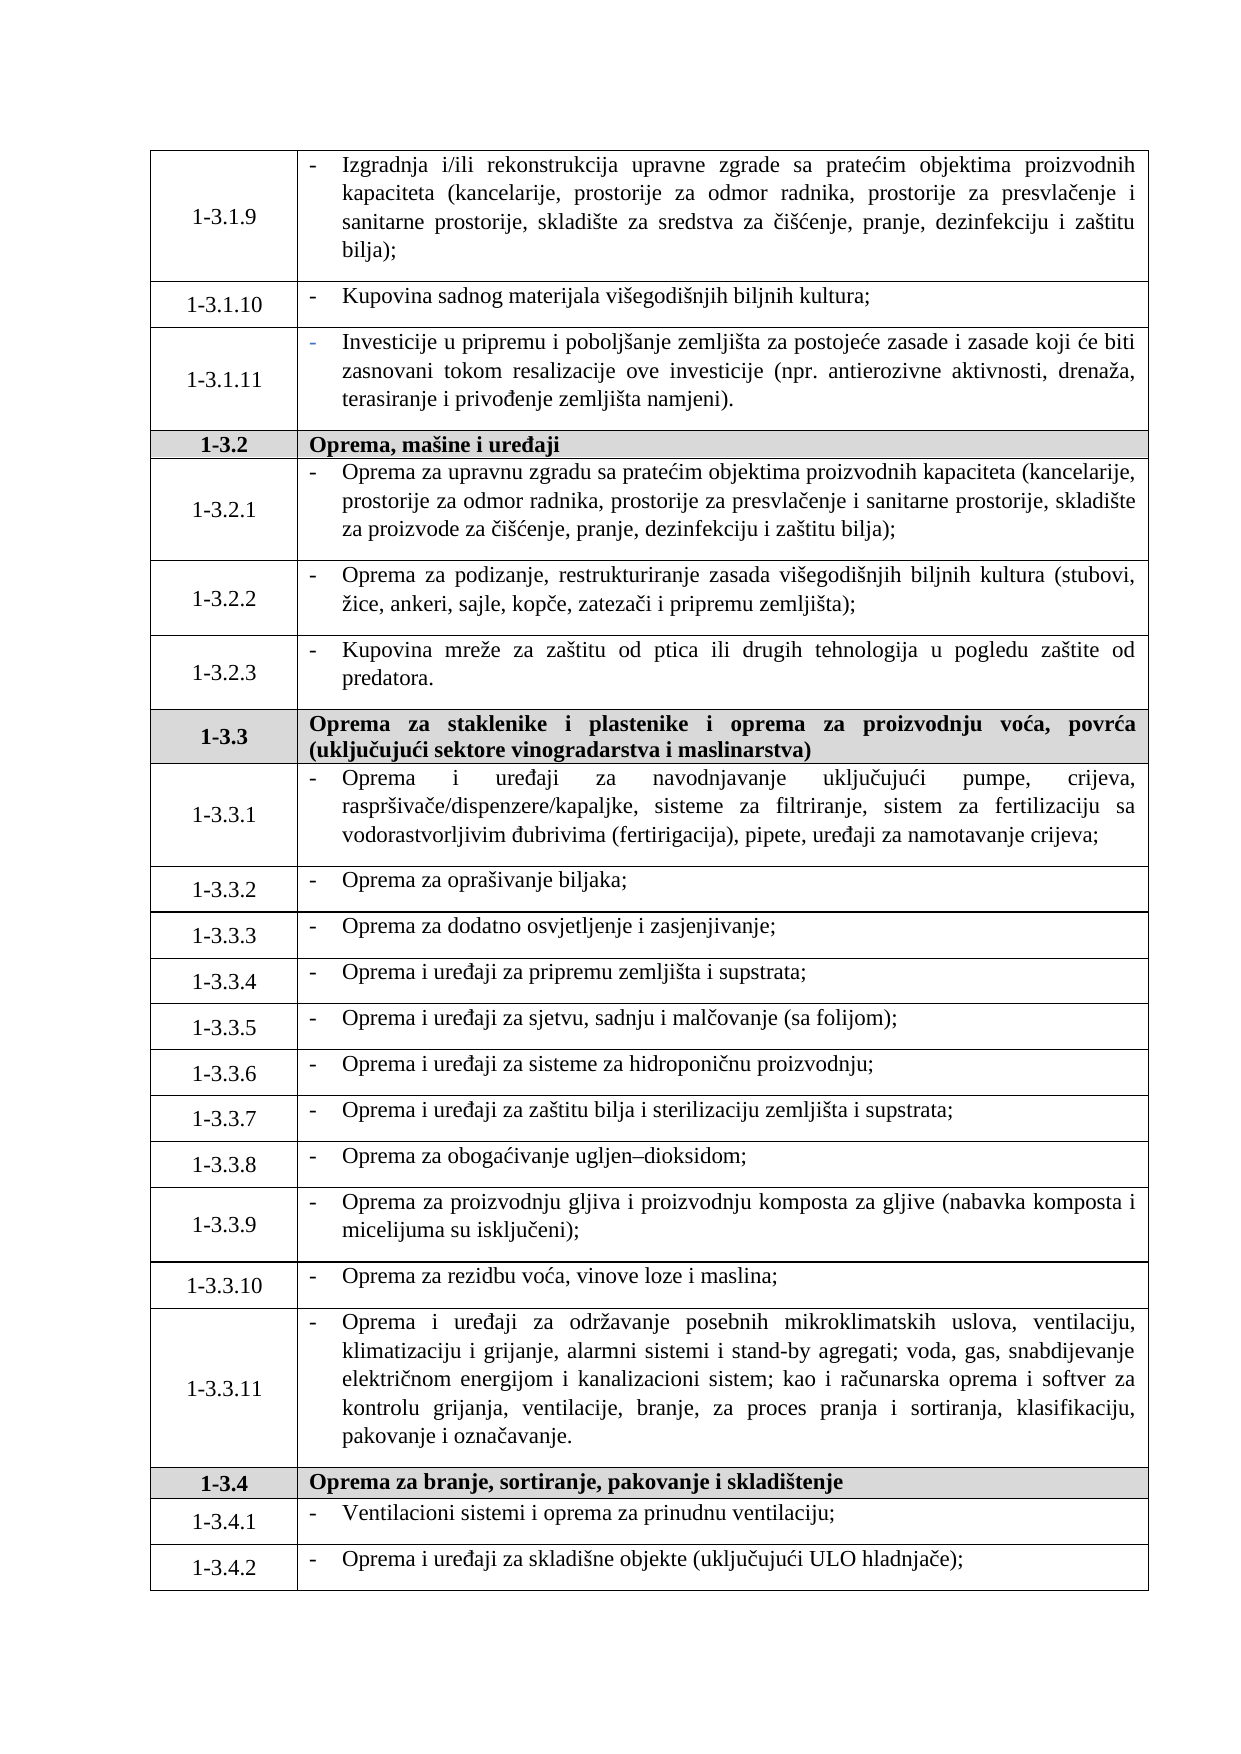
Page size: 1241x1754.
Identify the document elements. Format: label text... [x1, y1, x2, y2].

table_cell Izgradnja i/ili rekonstrukcija upravne zgrade sa pratećim objektima proizvodnih kapaciteta (kancelarije, prostorije za odmor radnika, prostorije za presvlačenje i sanitarne prostorije, skladište za sredstva za čišćenje, pranje, dezinfekciju i zaštitu bilja); [298, 151, 1148, 281]
table_cell 1-3.3.7 [151, 1096, 297, 1141]
table_cell Oprema i uređaji za sisteme za hidroponičnu proizvodnju; [298, 1050, 1148, 1095]
table_cell 1-3.1.11 [151, 328, 297, 430]
table_cell 1-3.3.3 [151, 913, 297, 957]
table_cell Oprema za rezidbu voća, vinove loze i maslina; [298, 1263, 1148, 1307]
table_cell Investicije u pripremu i poboljšanje zemljišta za postojeće zasade i zasade koji će biti zasnovani tokom resalizacije ove investicije (npr. antierozivne aktivnosti, drenaža, terasiranje i privođenje zemljišta namjeni). [298, 328, 1148, 430]
table_cell Oprema i uređaji za sjetvu, sadnju i malčovanje (sa folijom); [298, 1004, 1148, 1049]
table_cell 1-3.3.5 [151, 1004, 297, 1049]
table_cell Oprema za proizvodnju gljiva i proizvodnju komposta za gljive (nabavka komposta i micelijuma su isključeni); [298, 1188, 1148, 1261]
table_cell 1-3.4.1 [151, 1499, 297, 1544]
table_cell 1-3.3.8 [151, 1142, 297, 1187]
table_cell Oprema za podizanje, restrukturiranje zasada višegodišnjih biljnih kultura (stubovi, žice, ankeri, sajle, kopče, zatezači i pripremu zemljišta); [298, 561, 1148, 634]
table_cell 1-3.1.10 [151, 282, 297, 327]
table_cell 1-3.4 [151, 1468, 297, 1498]
table_cell Oprema za obogaćivanje ugljen–dioksidom; [298, 1142, 1148, 1187]
table_cell Oprema za dodatno osvjetljenje i zasjenjivanje; [298, 913, 1148, 957]
table_cell Oprema za branje, sortiranje, pakovanje i skladištenje [298, 1468, 1148, 1498]
table_cell 1-3.2.1 [151, 459, 297, 560]
table_cell 1-3.3.6 [151, 1050, 297, 1095]
table_cell Kupovina mreže za zaštitu od ptica ili drugih tehnologija u pogledu zaštite od predatora. [298, 636, 1148, 709]
table_cell Oprema i uređaji za pripremu zemljišta i supstrata; [298, 959, 1148, 1003]
table_cell Oprema za upravnu zgradu sa pratećim objektima proizvodnih kapaciteta (kancelarije, prostorije za odmor radnika, prostorije za presvlačenje i sanitarne prostorije, skladište za proizvode za čišćenje, pranje, dezinfekciju i zaštitu bilja); [298, 459, 1148, 560]
table_cell Oprema i uređaji za održavanje posebnih mikroklimatskih uslova, ventilaciju, klimatizaciju i grijanje, alarmni sistemi i stand-by agregati; voda, gas, snabdijevanje električnom energijom i kanalizacioni sistem; kao i računarska oprema i softver za kontrolu grijanja, ventilacije, branje, za proces pranja i sortiranja, klasifikaciju, pakovanje i označavanje. [298, 1309, 1148, 1467]
table_cell 1-3.2 [151, 431, 297, 457]
table_cell Oprema za staklenike i plastenike i oprema za proizvodnju voća, povrća (uključujući sektore vinogradarstva i maslinarstva) [298, 710, 1148, 763]
table_cell Oprema, mašine i uređaji [298, 431, 1148, 457]
table_cell 1-3.3.9 [151, 1188, 297, 1261]
table_cell 1-3.3.1 [151, 764, 297, 866]
table_cell Oprema i uređaji za zaštitu bilja i sterilizaciju zemljišta i supstrata; [298, 1096, 1148, 1141]
table_cell 1-3.3.11 [151, 1309, 297, 1467]
table_cell 1-3.4.2 [151, 1545, 297, 1590]
table_cell 1-3.3.4 [151, 959, 297, 1003]
table_cell 1-3.3.10 [151, 1263, 297, 1307]
table_cell 1-3.2.2 [151, 561, 297, 634]
table_cell Oprema za oprašivanje biljaka; [298, 867, 1148, 911]
table_cell Ventilacioni sistemi i oprema za prinudnu ventilaciju; [298, 1499, 1148, 1544]
table_cell 1-3.2.3 [151, 636, 297, 709]
table_cell Oprema i uređaji za navodnjavanje uključujući pumpe, crijeva, raspršivače/dispenzere/kapaljke, sisteme za filtriranje, sistem za fertilizaciju sa vodorastvorljivim đubrivima (fertirigacija), pipete, uređaji za namotavanje crijeva; [298, 764, 1148, 866]
table_cell 1-3.3 [151, 710, 297, 763]
table_cell Kupovina sadnog materijala višegodišnjih biljnih kultura; [298, 282, 1148, 327]
table_cell 1-3.3.2 [151, 867, 297, 911]
table_cell Oprema i uređaji za skladišne objekte (uključujući ULO hladnjače); [298, 1545, 1148, 1590]
table_cell 1-3.1.9 [151, 151, 297, 281]
